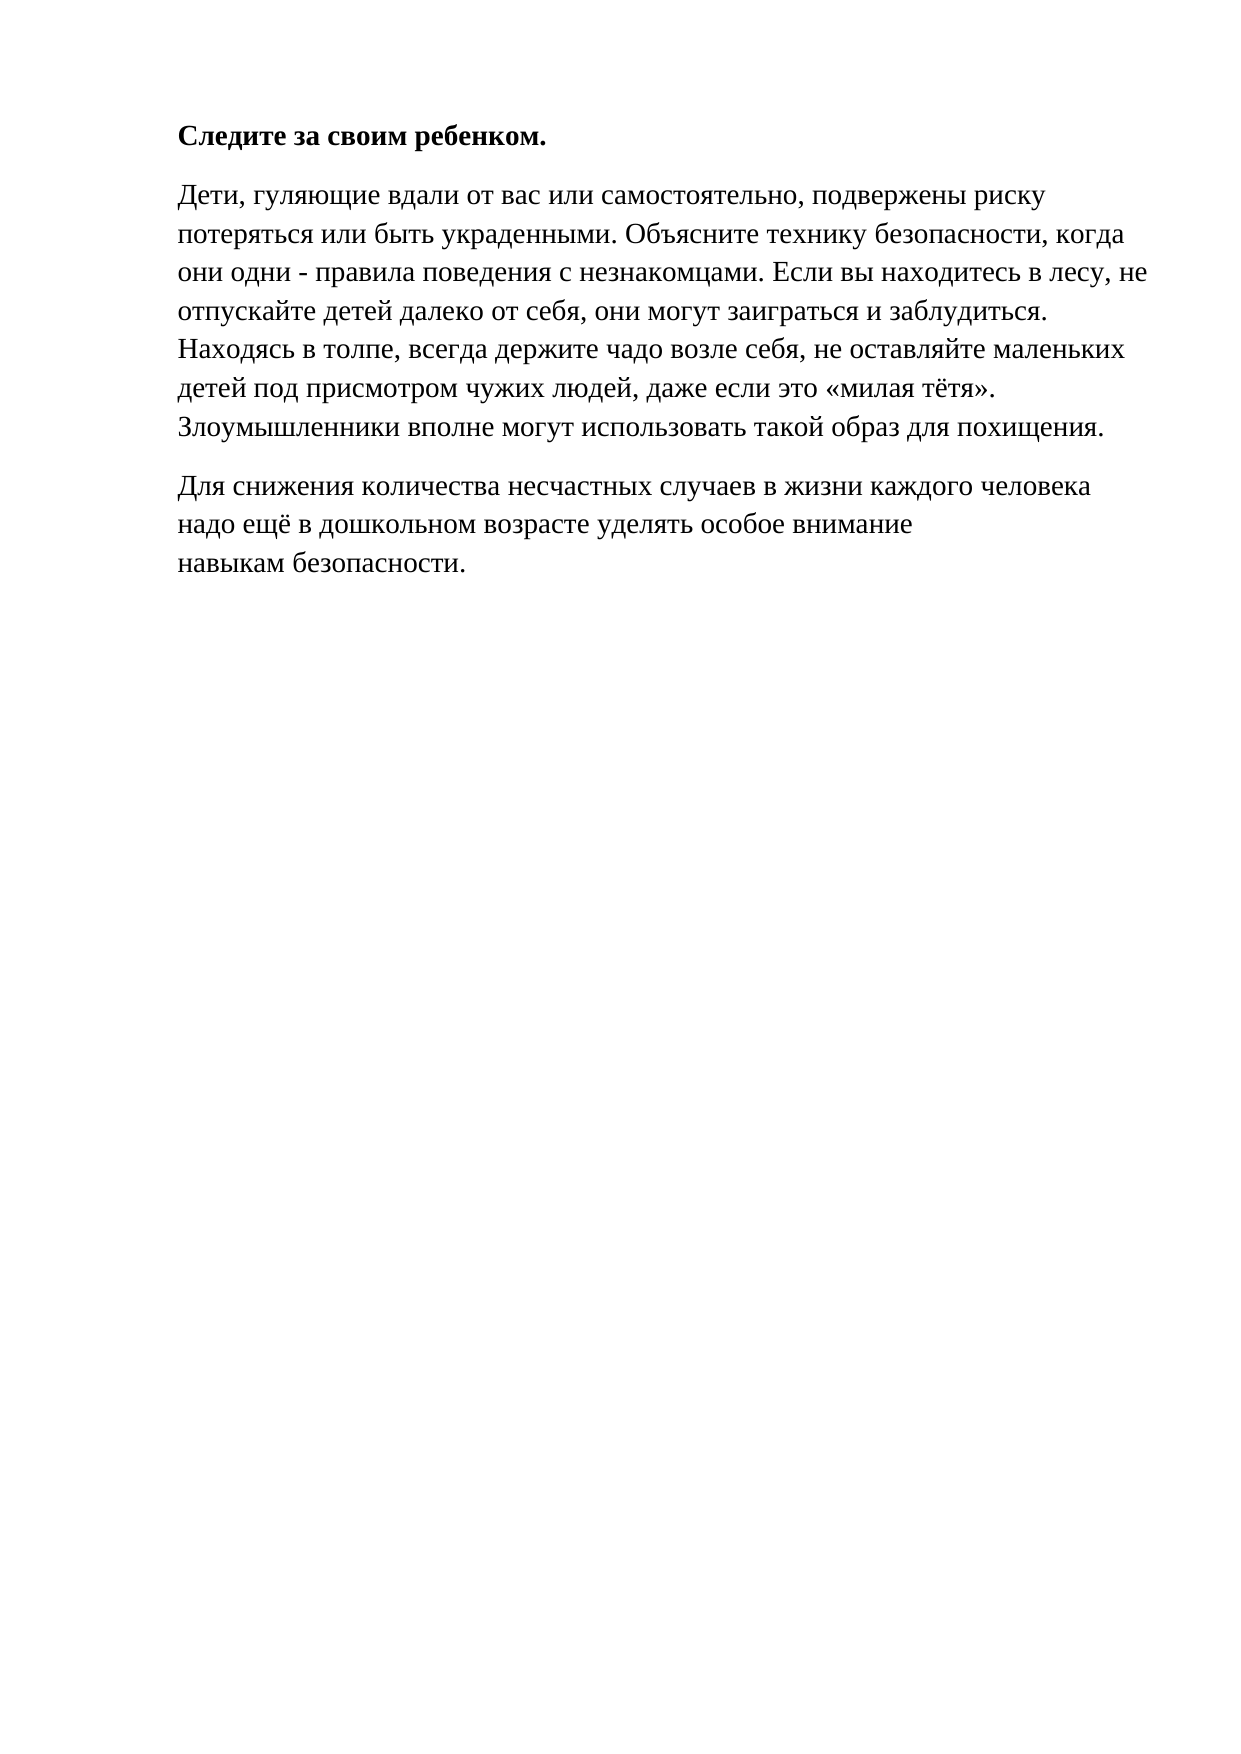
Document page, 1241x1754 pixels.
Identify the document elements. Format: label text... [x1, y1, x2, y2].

text Дети, гуляющие вдали от вас или самостоятельно, подвержены риску потеряться или быть украденными. Объясните технику безопасности, когда они одни - правила поведения с незнакомцами. Если вы находитесь в лесу, не отпускайте детей далеко от себя, они могут заиграться и заблудиться. Находясь в толпе, всегда держите чадо возле себя, не оставляйте маленьких детей под присмотром чужих людей, даже если это «милая тётя». Злоумышленники вполне могут использовать такой образ для похищения. [177, 177, 1152, 442]
text Для снижения количества несчастных случаев в жизни каждого человека надо ещё в дошкольном возрасте уделять особое внимание навыкам безопасности. [177, 468, 1152, 579]
text Следите за своим ребенком. [177, 118, 1152, 152]
